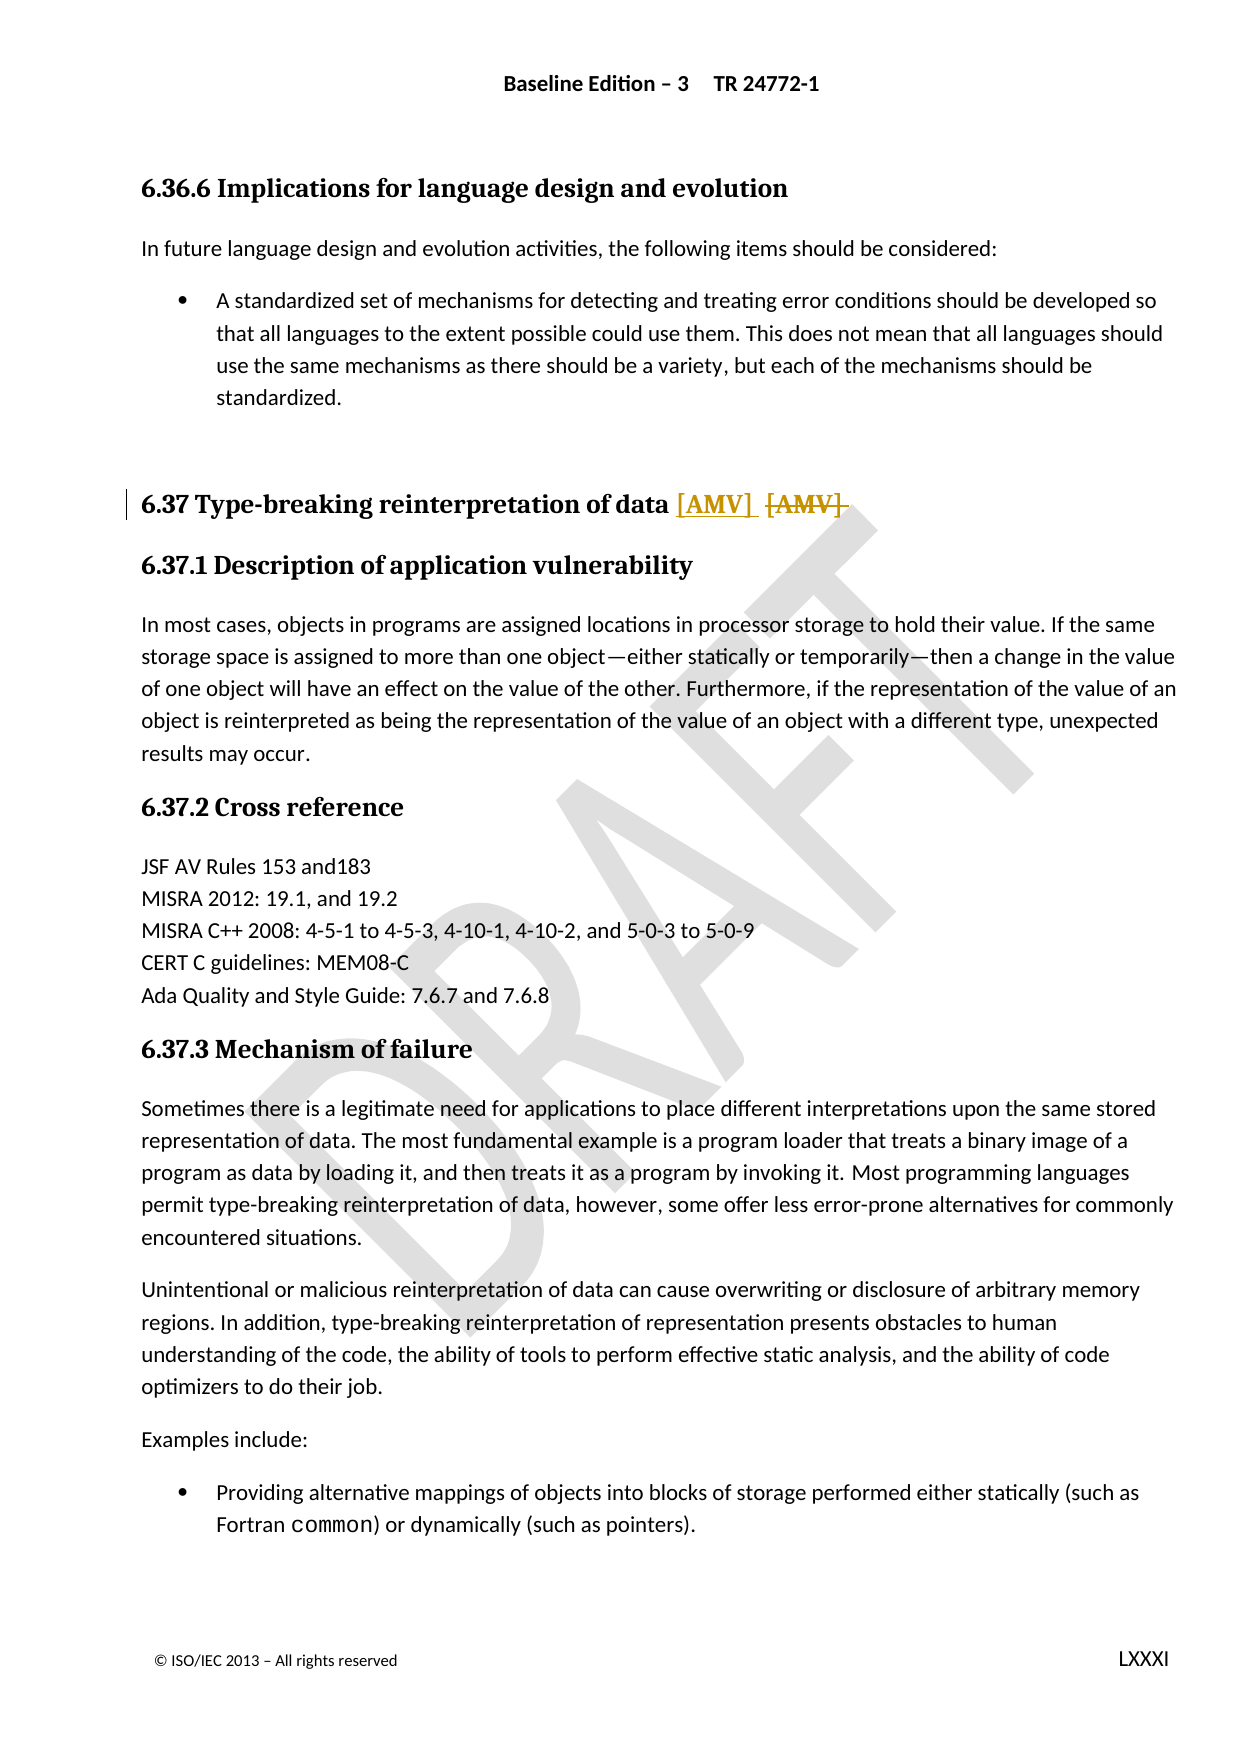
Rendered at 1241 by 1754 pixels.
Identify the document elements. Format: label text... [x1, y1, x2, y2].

subtitle 6.36.6 Implications for language design and evolution [141, 173, 1182, 205]
subtitle 6.37.3 Mechanism of failure [141, 1034, 1182, 1065]
subtitle 6.37 Type-breaking reinterpretation of data [141, 489, 1182, 520]
text In most cases, objects in programs are assigned locations in processor storage to hold their value. If the same storage space is assigned to more than one object—either statically or temporarily—then a change in the value of one object will have an effect on the value of the other. Furthermore, if the representation of the value of an object is reinterpreted as being the representation of the value of an object with a different type, unexpected results may occur. [141, 610, 1182, 767]
text JSF AV Rules 153 and183 [141, 852, 1182, 880]
text Sometimes there is a legitimate need for applications to place different interpretations upon the same stored representation of data. The most fundamental example is a program loader that treats a binary image of a program as data by loading it, and then treats it as a program by invoking it. Most programming languages permit type-breaking reinterpretation of data, however, some offer less error-prone alternatives for commonly encountered situations. [141, 1094, 1182, 1251]
text Examples include: [141, 1425, 1182, 1453]
text MISRA C++ 2008: 4-5-1 to 4-5-3, 4-10-1, 4-10-2, and 5-0-3 to 5-0-9 [141, 916, 1182, 944]
text CERT C guidelines: MEM08-C [141, 948, 1182, 977]
list Providing alternative mappings of objects into blocks of storage performed either statically (such as Fortran common) or dynamically (such as pointers). [178, 1478, 1182, 1539]
subtitle 6.37.2 Cross reference [141, 792, 1182, 823]
subtitle 6.37.1 Description of application vulnerability [141, 550, 1182, 581]
text MISRA 2012: 19.1, and 19.2 [141, 884, 1182, 912]
list A standardized set of mechanisms for detecting and treating error conditions should be developed so that all languages to the extent possible could use them. This does not mean that all languages should use the same mechanisms as there should be a variety, but each of the mechanisms should be standardized. [178, 287, 1182, 411]
text Unintentional or malicious reinterpretation of data can cause overwriting or disclosure of arbitrary memory regions. In addition, type-breaking reinterpretation of representation presents obstacles to human understanding of the code, the ability of tools to perform effective static analysis, and the ability of code optimizers to do their job. [141, 1276, 1182, 1400]
text Ada Quality and Style Guide: 7.6.7 and 7.6.8 [141, 981, 1182, 1009]
text In future language design and evolution activities, the following items should be considered: [141, 234, 1182, 262]
